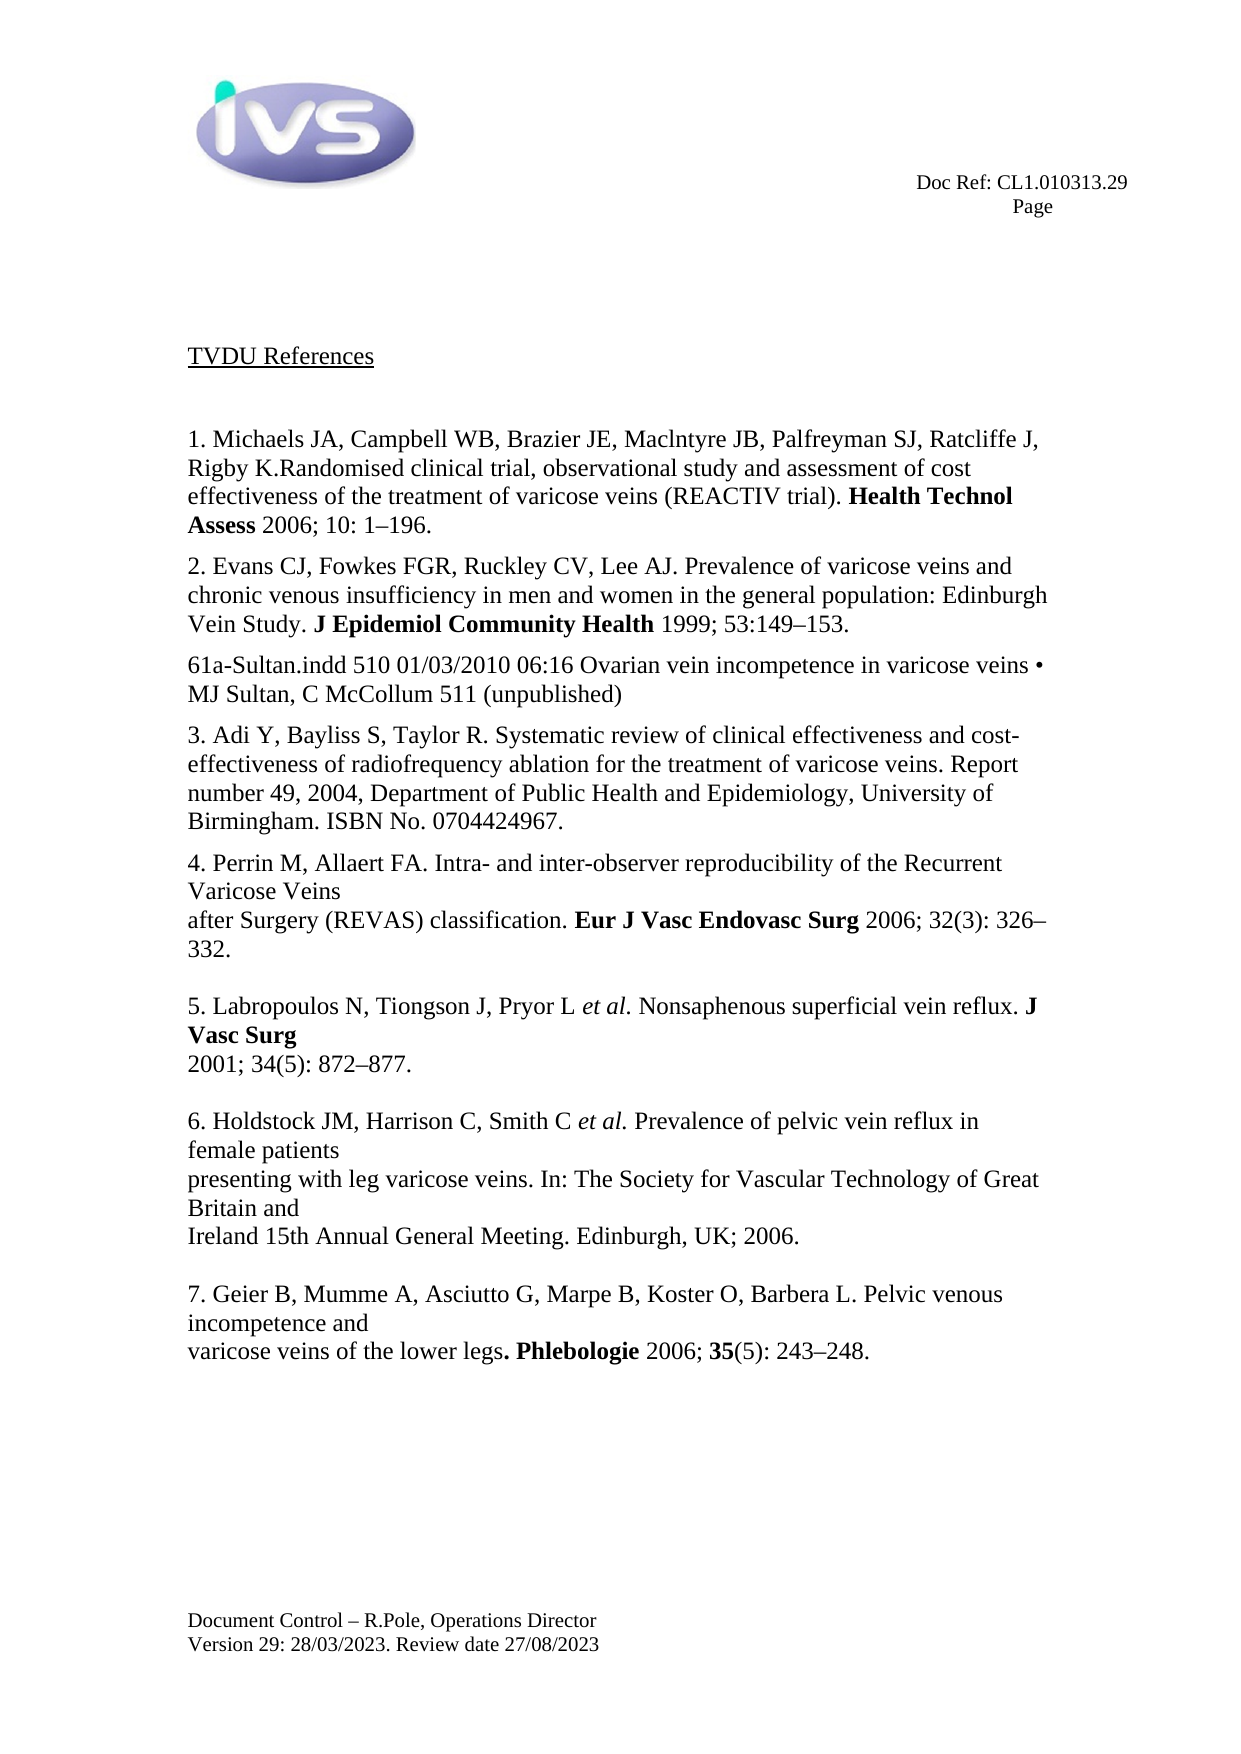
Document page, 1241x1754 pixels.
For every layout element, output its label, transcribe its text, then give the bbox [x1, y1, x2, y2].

text 7. Geier B, Mumme A, Asciutto G, Marpe B, Koster O, Barbera L. Pelvic venous incompetence and [187, 1279, 1053, 1336]
text 4. Perrin M, Allaert FA. Intra- and inter-observer reproducibility of the Recurrent Varicose Veins [187, 848, 1053, 905]
text 2. Evans CJ, Fowkes FGR, Ruckley CV, Lee AJ. Prevalence of varicose veins and chronic venous insufficiency in men and women in the general population: Edinburgh Vein Study. J Epidemiol Community Health 1999; 53:149–153. [187, 551, 1053, 638]
text 61a-Sultan.indd 510 01/03/2010 06:16 Ovarian vein incompetence in varicose veins • MJ Sultan, C McCollum 511 (unpublished) [187, 650, 1053, 708]
text presenting with leg varicose veins. In: The Society for Vascular Technology of Great Britain and [187, 1164, 1053, 1221]
text TVDU References [187, 341, 1053, 370]
text 5. Labropoulos N, Tiongson J, Pryor L et al. Nonsaphenous superficial vein reflux. J Vasc Surg [187, 991, 1053, 1049]
picture [187, 75, 416, 189]
text 3. Adi Y, Bayliss S, Taylor R. Systematic review of clinical effectiveness and cost-effectiveness of radiofrequency ablation for the treatment of varicose veins. Report number 49, 2004, Department of Public Health and Epidemiology, University of Birmingham. ISBN No. 0704424967. [187, 720, 1053, 835]
text 1. Michaels JA, Campbell WB, Brazier JE, Maclntyre JB, Palfreyman SJ, Ratcliffe J, Rigby K.Randomised clinical trial, observational study and assessment of cost effectiveness of the treatment of varicose veins (REACTIV trial). Health Technol Assess 2006; 10: 1–196. [187, 424, 1053, 539]
text varicose veins of the lower legs. Phlebologie 2006; 35(5): 243–248. [187, 1336, 1053, 1365]
text 6. Holdstock JM, Harrison C, Smith C et al. Prevalence of pelvic vein reflux in female patients [187, 1106, 1053, 1164]
text Ireland 15th Annual General Meeting. Edinburgh, UK; 2006. [187, 1221, 1053, 1250]
text after Surgery (REVAS) classification. Eur J Vasc Endovasc Surg 2006; 32(3): 326–332. [187, 905, 1053, 963]
text 2001; 34(5): 872–877. [187, 1049, 1053, 1078]
